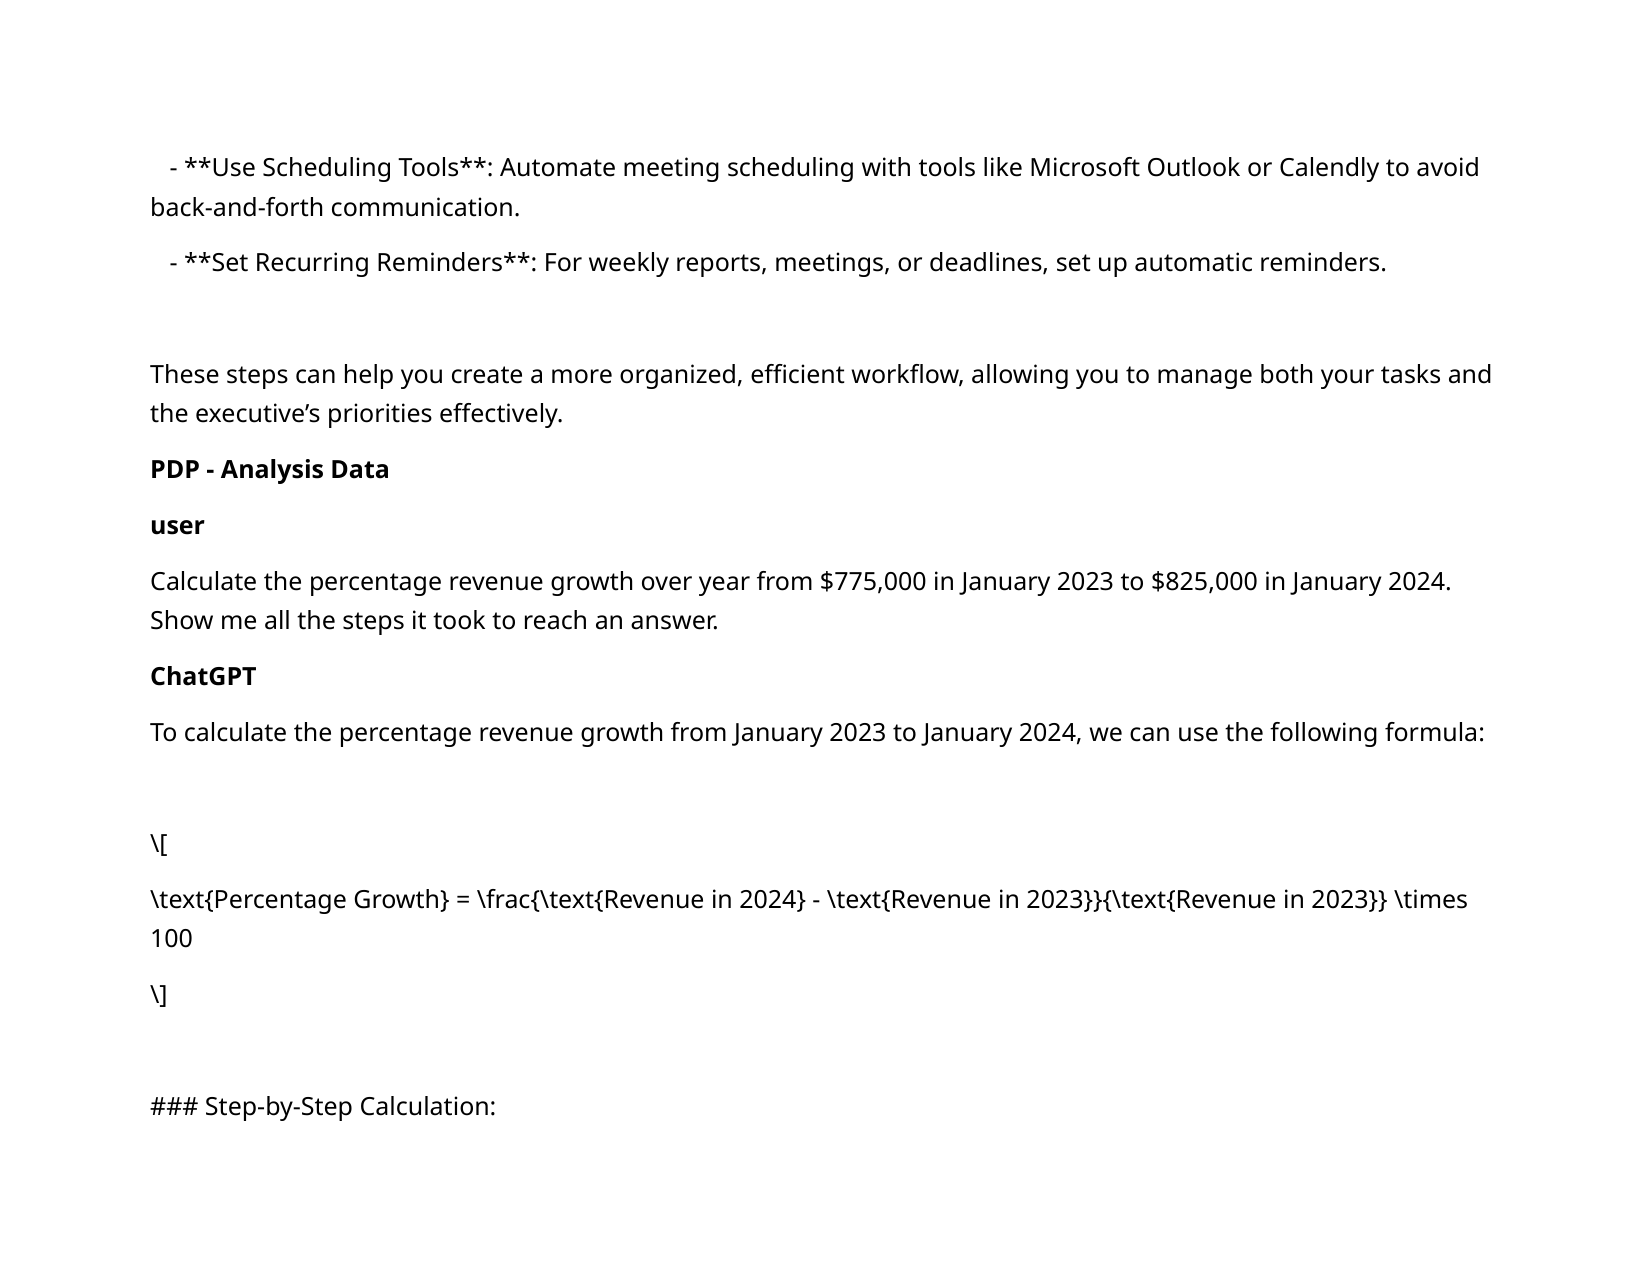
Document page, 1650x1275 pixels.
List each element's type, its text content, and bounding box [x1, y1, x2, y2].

text ### Step-by-Step Calculation: [150, 1088, 1500, 1122]
text PDP - Analysis Data [150, 452, 1500, 486]
text \] [150, 977, 1500, 1011]
text \[ [150, 826, 1500, 860]
text user [150, 507, 1500, 542]
text - **Use Scheduling Tools**: Automate meeting scheduling with tools like Microsoft Outlook or Calendly to avoid back-and-forth communication. [150, 150, 1500, 223]
text These steps can help you create a more organized, efficient workflow, allowing you to manage both your tasks and the executive’s priorities effectively. [150, 357, 1500, 430]
text To calculate the percentage revenue growth from January 2023 to January 2024, we can use the following formula: [150, 714, 1500, 748]
text - **Set Recurring Reminders**: For weekly reports, meetings, or deadlines, set up automatic reminders. [150, 245, 1500, 279]
text \text{Percentage Growth} = \frac{\text{Revenue in 2024} - \text{Revenue in 2023}}{\text{Revenue in 2023}} \times 100 [150, 882, 1500, 955]
text Calculate the percentage revenue growth over year from $775,000 in January 2023 to $825,000 in January 2024. Show me all the steps it took to reach an answer. [150, 563, 1500, 637]
text ChatGPT [150, 658, 1500, 692]
